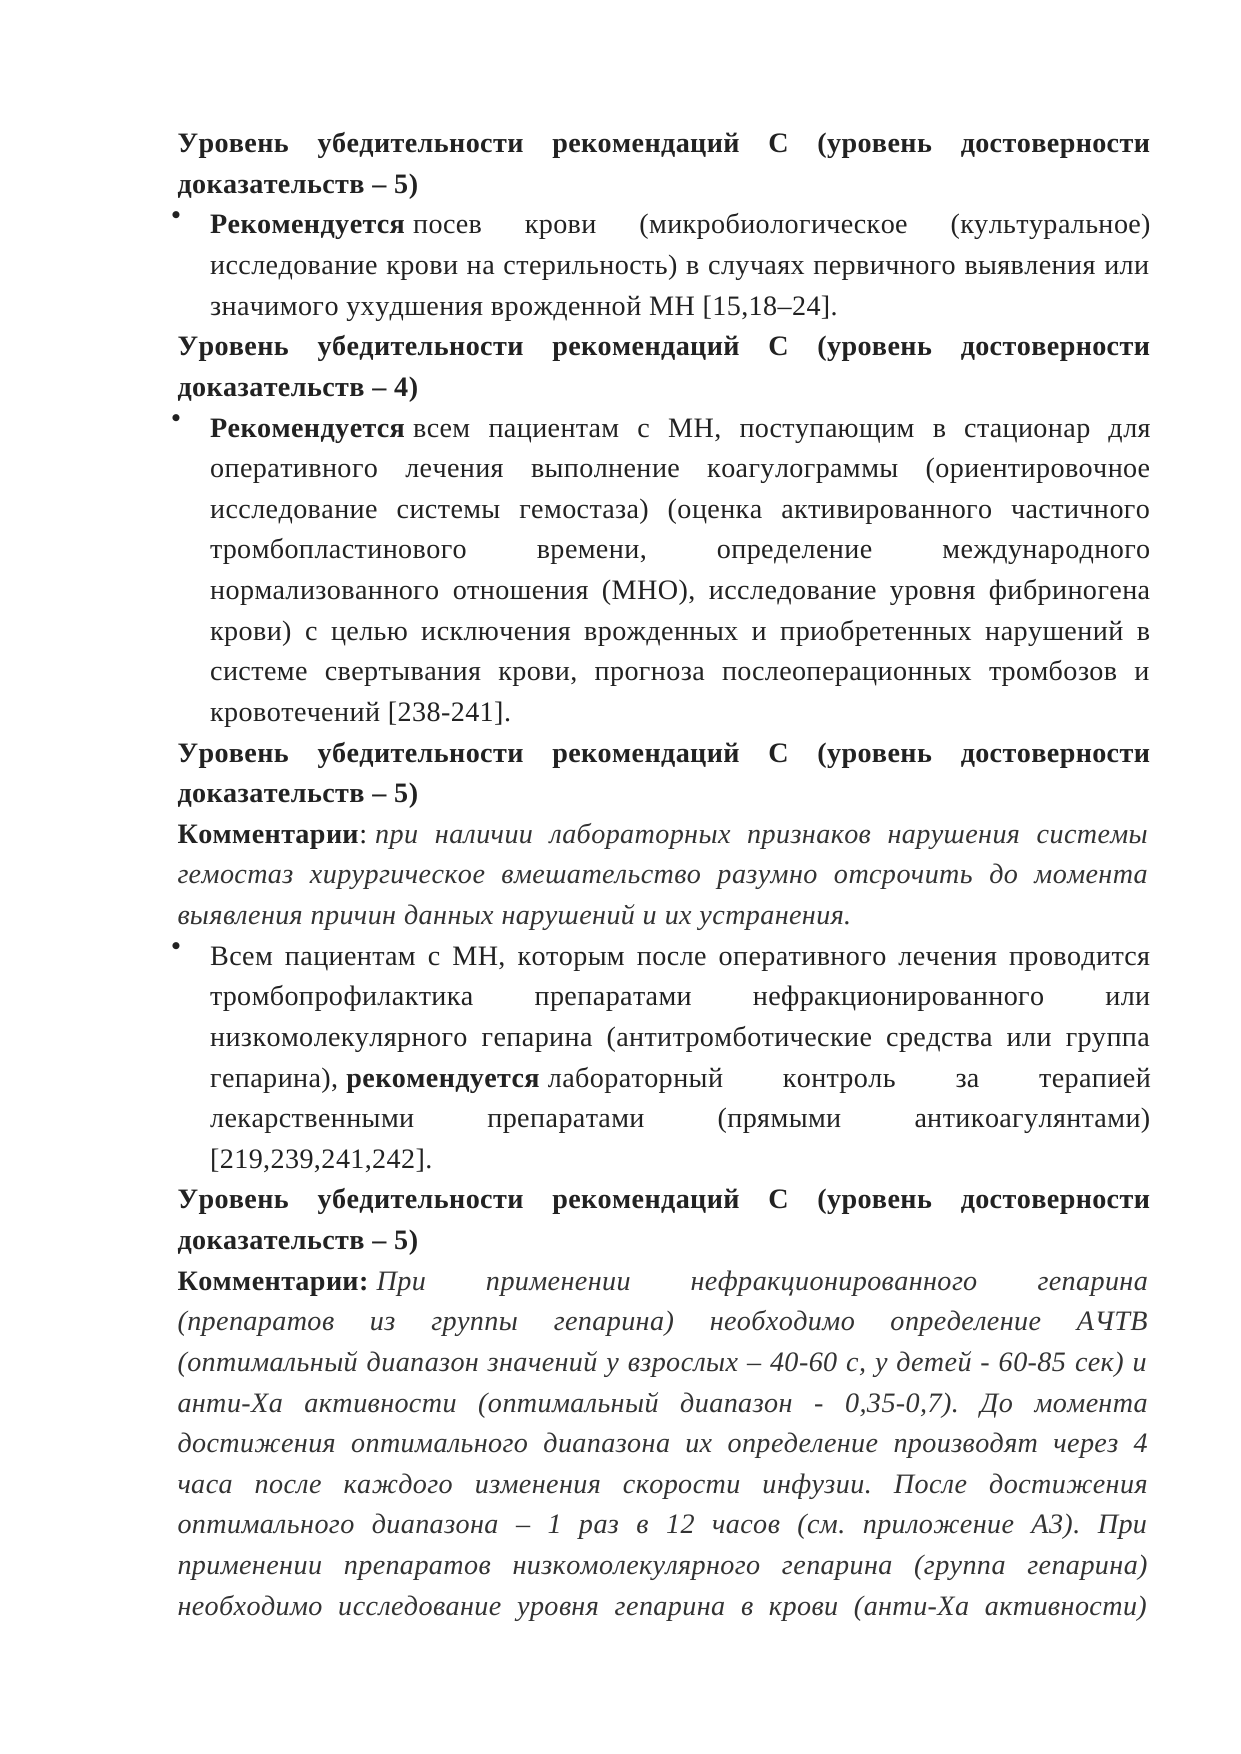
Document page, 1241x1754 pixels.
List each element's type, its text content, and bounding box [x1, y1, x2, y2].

text Уровень убедительности рекомендаций C (уровень достоверности доказательств – 5) [177, 1174, 1152, 1256]
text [177, 1256, 1152, 1621]
text Комментарии: при наличии лабораторных признаков нарушения системы гемостаз хирургическое вмешательство разумно отсрочить до момента выявления причин данных нарушений и их устранения. [177, 809, 1152, 931]
list Рекомендуется посев крови (микробиологическое (культуральное) исследование крови на стерильность) в случаях первичного выявления или значимого ухудшения врожденной МН [15,18–24]. [172, 199, 1152, 321]
list Рекомендуется всем пациентам с МН, поступающим в стационар для оперативного лечения выполнение коагулограммы (ориентировочное исследование системы гемостаза) (оценка активированного частичного тромбопластинового времени, определение международного нормализованного отношения (МНО), исследование уровня фибриногена крови) с целью исключения врожденных и приобретенных нарушений в системе свертывания крови, прогноза послеоперационных тромбозов и кровотечений [238-241]. [172, 402, 1152, 727]
list Всем пациентам с МН, которым после оперативного лечения проводится тромбопрофилактика препаратами нефракционированного или низкомолекулярного гепарина (антитромботические средства или группа гепарина), рекомендуется лабораторный контроль за терапией лекарственными препаратами (прямыми антикоагулянтами) [219,239,241,242]. [172, 931, 1152, 1174]
text Уровень убедительности рекомендаций C (уровень достоверности доказательств – 5) [177, 727, 1152, 809]
text Уровень убедительности рекомендаций C (уровень достоверности доказательств – 5) [177, 118, 1152, 199]
text Уровень убедительности рекомендаций C (уровень достоверности доказательств – 4) [177, 321, 1152, 402]
